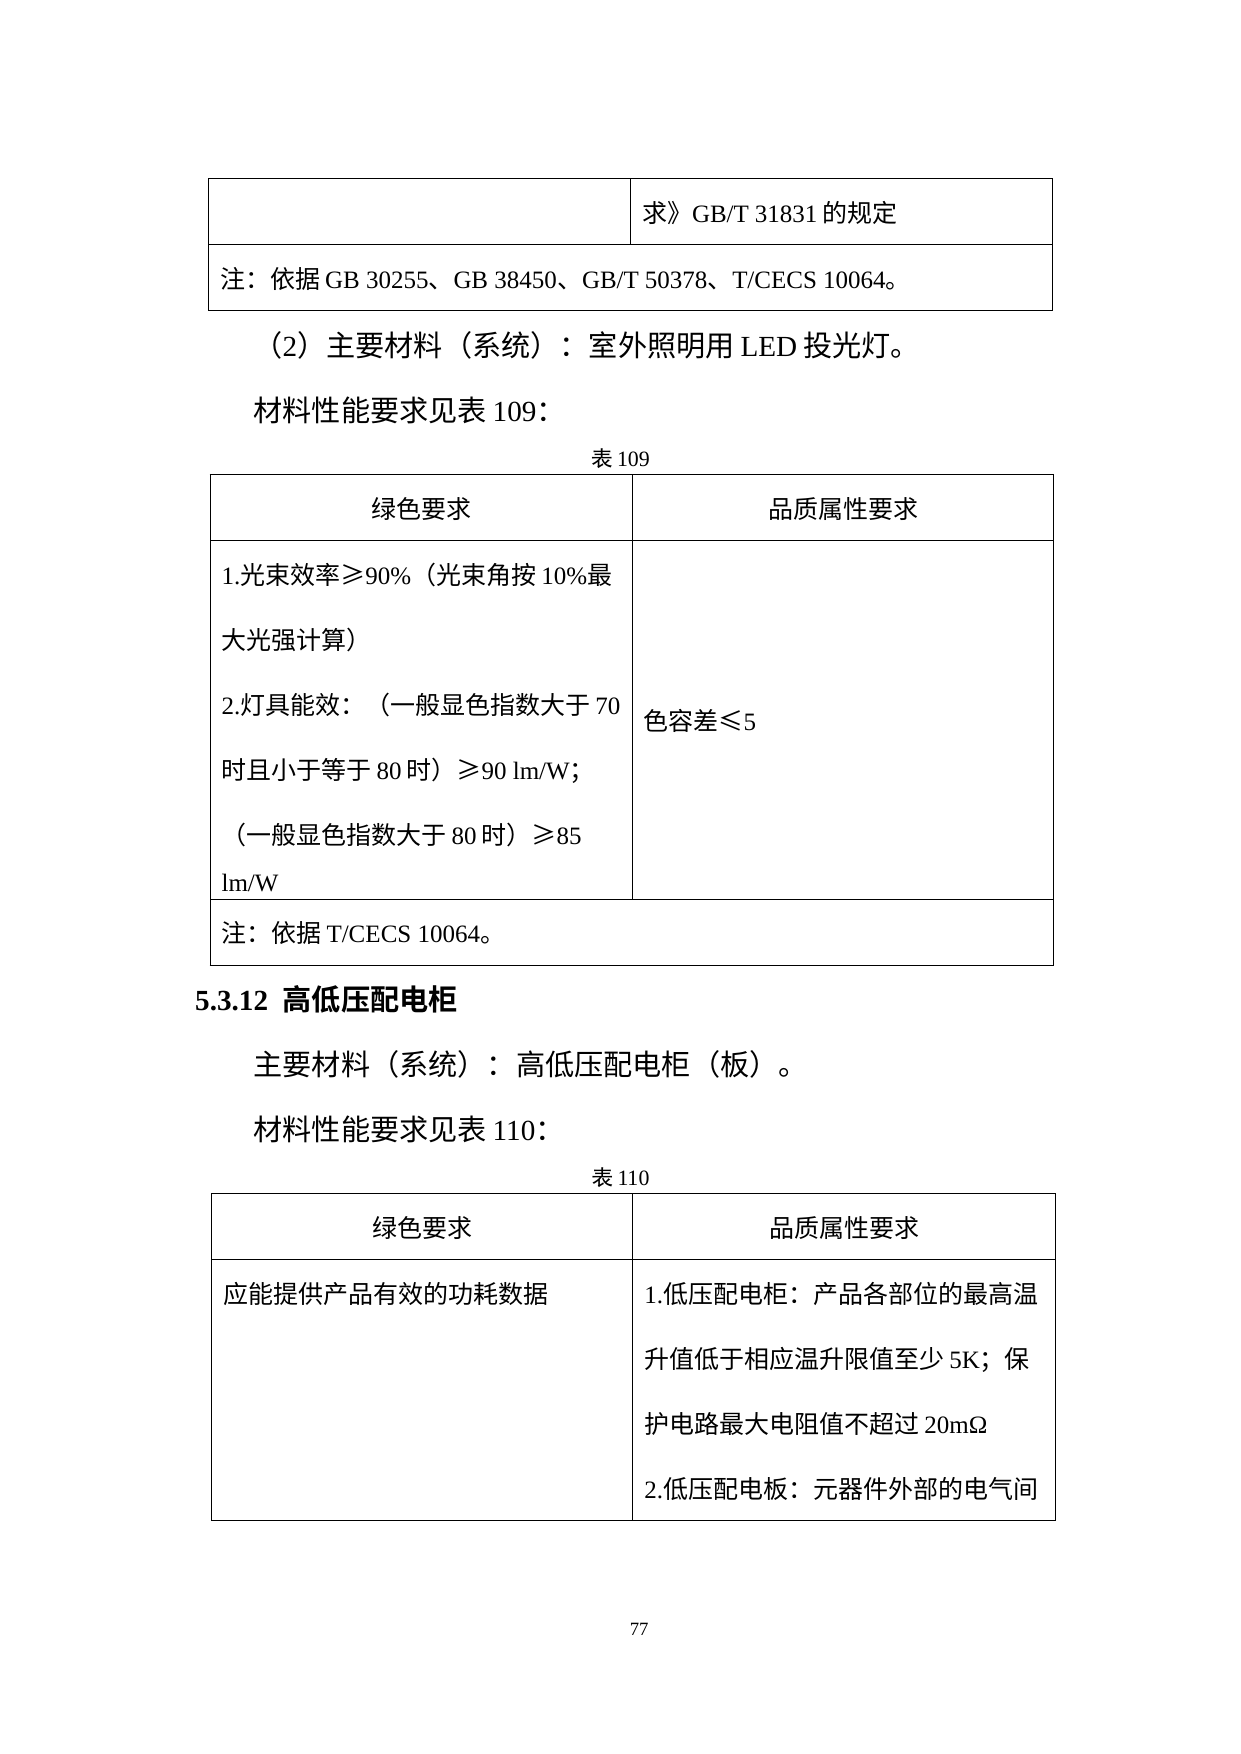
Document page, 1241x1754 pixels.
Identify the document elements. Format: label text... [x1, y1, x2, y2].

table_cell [633, 1260, 1055, 1520]
table_header 绿色要求 [212, 1194, 632, 1259]
table_cell 色容差≤5 [633, 541, 1053, 898]
table_cell 注：依据T/CECS 10064。 [211, 900, 1053, 964]
table_cell 应能提供产品有效的功耗数据 [212, 1260, 632, 1520]
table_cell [631, 179, 1052, 244]
subtitle 5.3.12 高低压配电柜 [195, 966, 1045, 1031]
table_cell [209, 179, 630, 244]
table_header 品质属性要求 [633, 475, 1053, 540]
text 表109 [195, 441, 1045, 474]
text 表110 [195, 1161, 1045, 1193]
text 主要材料（系统）：高低压配电柜（板）。 [195, 1031, 1045, 1096]
table_cell 注：依据GB 30255、GB 38450、GB/T 50378、T/CECS 10064。 [209, 245, 1052, 310]
table_header 品质属性要求 [633, 1194, 1055, 1259]
table_header 绿色要求 [211, 475, 632, 540]
table_cell 1.光束效率≥90%（光束角按10%最大光强计算） 2.灯具能效：（一般显色指数大于70时且小于等于80时）≥90 lm/W；（一般显色指数大于80时）≥85 lm/W [211, 541, 632, 898]
text （2）主要材料（系统）：室外照明用LED投光灯。 [195, 311, 1045, 376]
text 材料性能要求见表110： [195, 1096, 1045, 1161]
text 材料性能要求见表109： [195, 376, 1045, 441]
